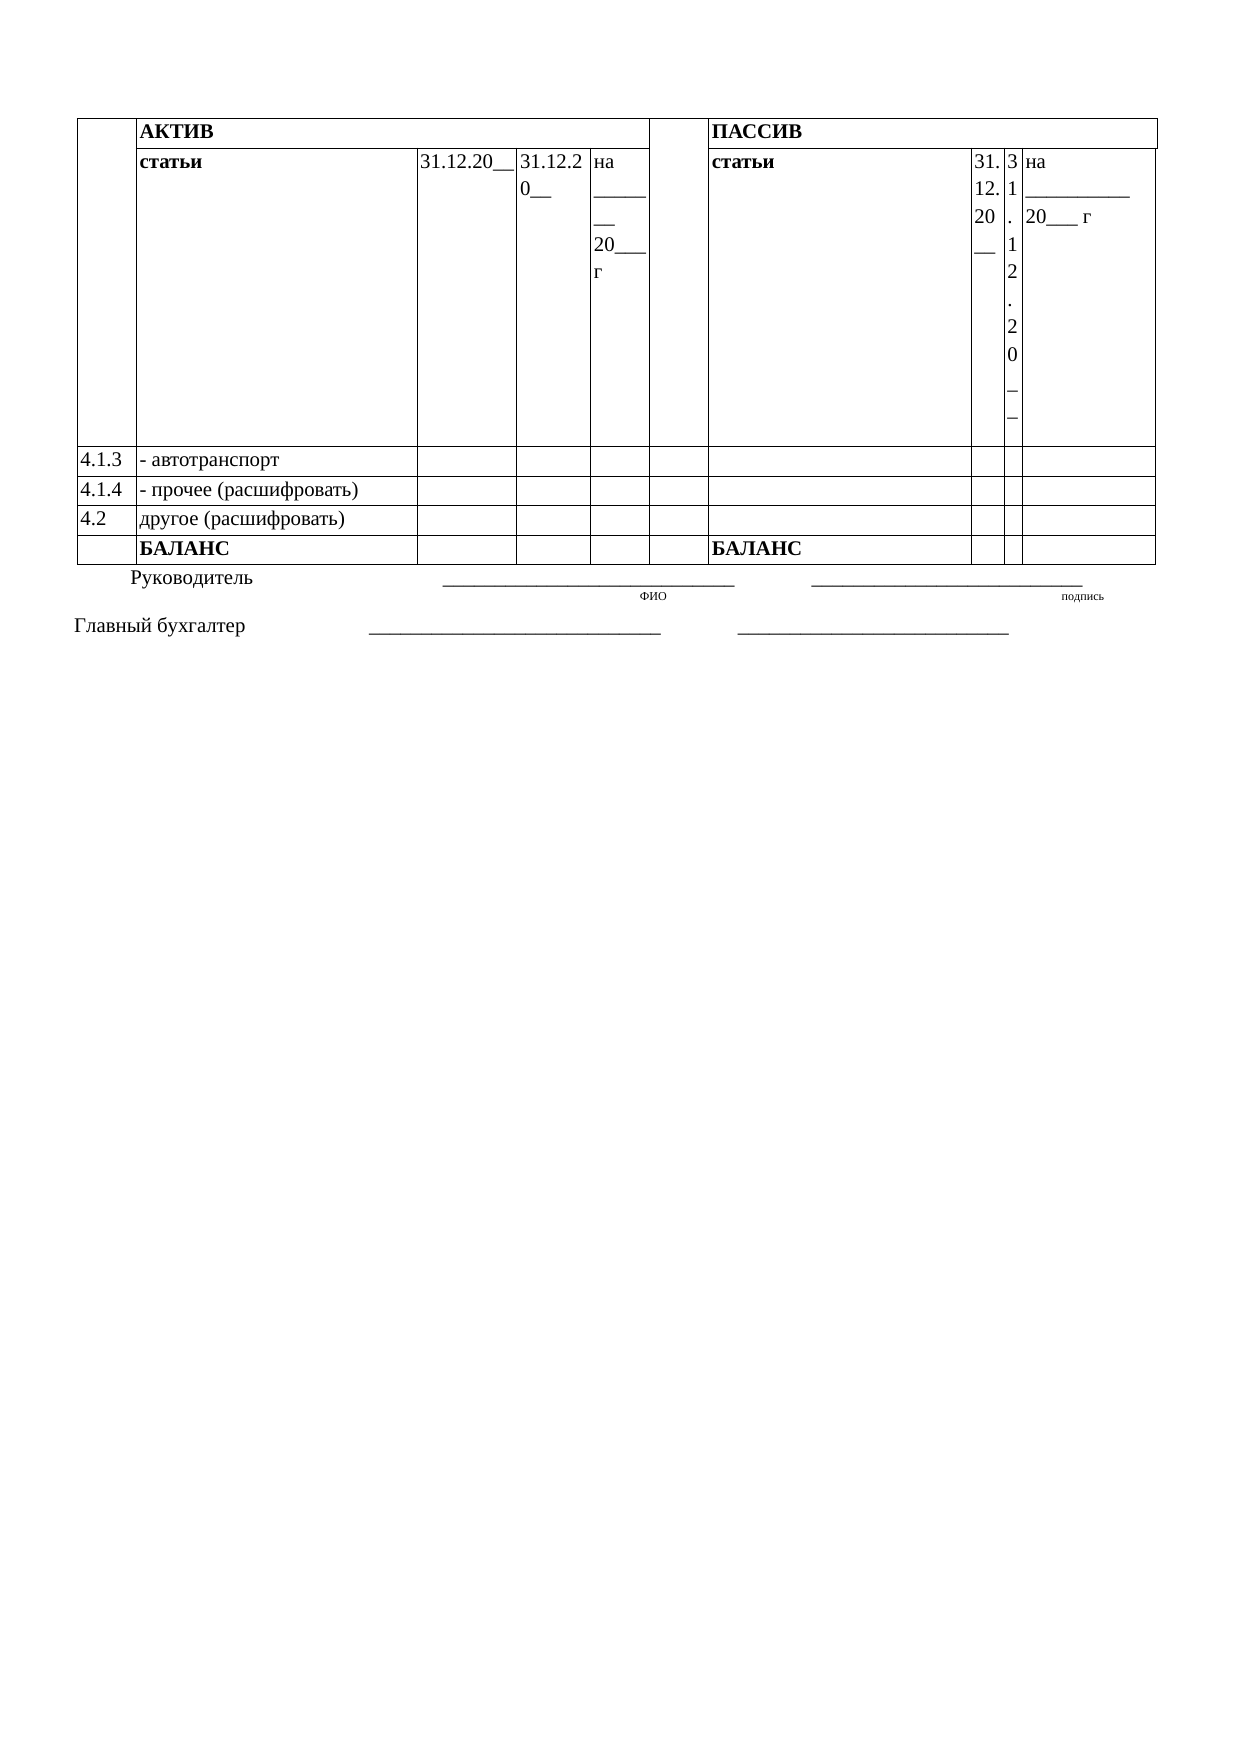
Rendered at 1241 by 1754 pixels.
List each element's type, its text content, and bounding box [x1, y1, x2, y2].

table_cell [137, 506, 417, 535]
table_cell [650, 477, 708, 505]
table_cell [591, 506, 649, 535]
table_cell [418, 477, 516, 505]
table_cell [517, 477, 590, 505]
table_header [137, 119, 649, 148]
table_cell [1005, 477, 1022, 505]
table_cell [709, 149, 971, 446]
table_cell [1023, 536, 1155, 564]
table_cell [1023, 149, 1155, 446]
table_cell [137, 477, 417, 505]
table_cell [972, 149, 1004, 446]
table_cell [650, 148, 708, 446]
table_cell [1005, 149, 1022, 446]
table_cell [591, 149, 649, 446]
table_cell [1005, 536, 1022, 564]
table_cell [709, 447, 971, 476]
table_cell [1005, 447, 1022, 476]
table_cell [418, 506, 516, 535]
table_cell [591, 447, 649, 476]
text Руководитель ____________________________ __________________________ [74, 565, 1122, 589]
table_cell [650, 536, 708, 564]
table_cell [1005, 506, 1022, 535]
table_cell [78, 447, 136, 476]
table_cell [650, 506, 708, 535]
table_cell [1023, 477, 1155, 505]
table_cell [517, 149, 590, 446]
text ФИО подпись [74, 589, 1122, 613]
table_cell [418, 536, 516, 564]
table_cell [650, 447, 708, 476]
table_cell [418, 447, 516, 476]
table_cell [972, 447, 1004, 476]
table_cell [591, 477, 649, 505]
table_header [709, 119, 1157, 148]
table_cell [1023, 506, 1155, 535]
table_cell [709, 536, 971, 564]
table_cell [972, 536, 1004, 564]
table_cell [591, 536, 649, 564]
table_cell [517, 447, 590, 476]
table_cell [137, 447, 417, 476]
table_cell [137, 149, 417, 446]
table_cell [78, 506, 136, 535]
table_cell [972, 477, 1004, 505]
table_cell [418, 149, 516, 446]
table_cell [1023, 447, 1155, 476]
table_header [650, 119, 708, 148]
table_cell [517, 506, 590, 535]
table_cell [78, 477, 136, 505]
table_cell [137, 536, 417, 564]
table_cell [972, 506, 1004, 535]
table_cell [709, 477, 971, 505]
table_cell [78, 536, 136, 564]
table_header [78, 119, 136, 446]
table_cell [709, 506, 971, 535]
text Главный бухгалтер ____________________________ __________________________ [74, 613, 1122, 637]
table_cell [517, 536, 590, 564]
